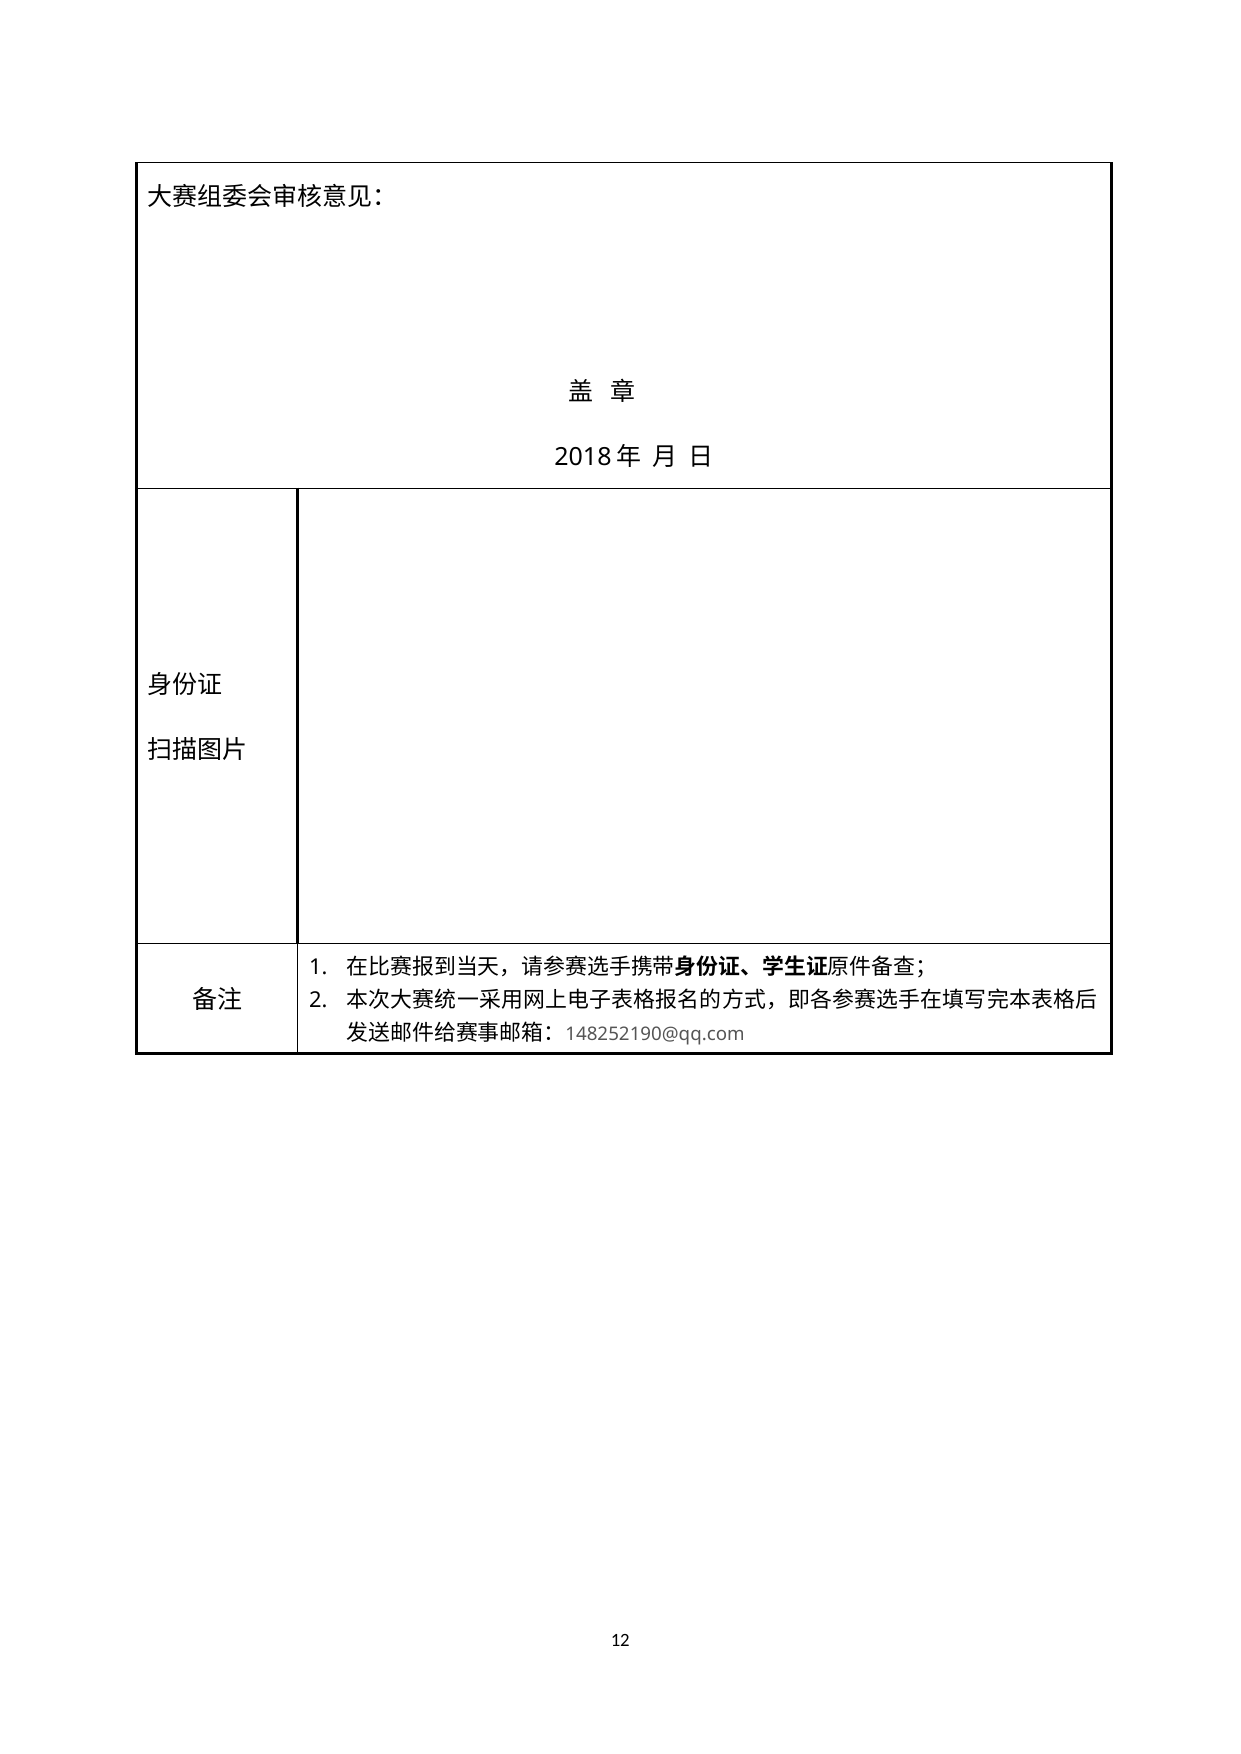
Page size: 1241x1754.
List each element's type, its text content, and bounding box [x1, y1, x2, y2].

table_cell 大赛组委会审核意见： 盖 章 2018年 月 日 [138, 163, 1110, 487]
table_cell 身份证 扫描图片 [138, 489, 296, 943]
table_cell 在比赛报到当天，请参赛选手携带身份证、学生证原件备查； 本次大赛统一采用网上电子表格报名的方式，即各参赛选手在填写完本表格后发送邮件给赛事邮箱：148252190@qq.com [298, 944, 1110, 1052]
table_cell 备注 [138, 944, 297, 1052]
table_cell [299, 489, 1110, 943]
